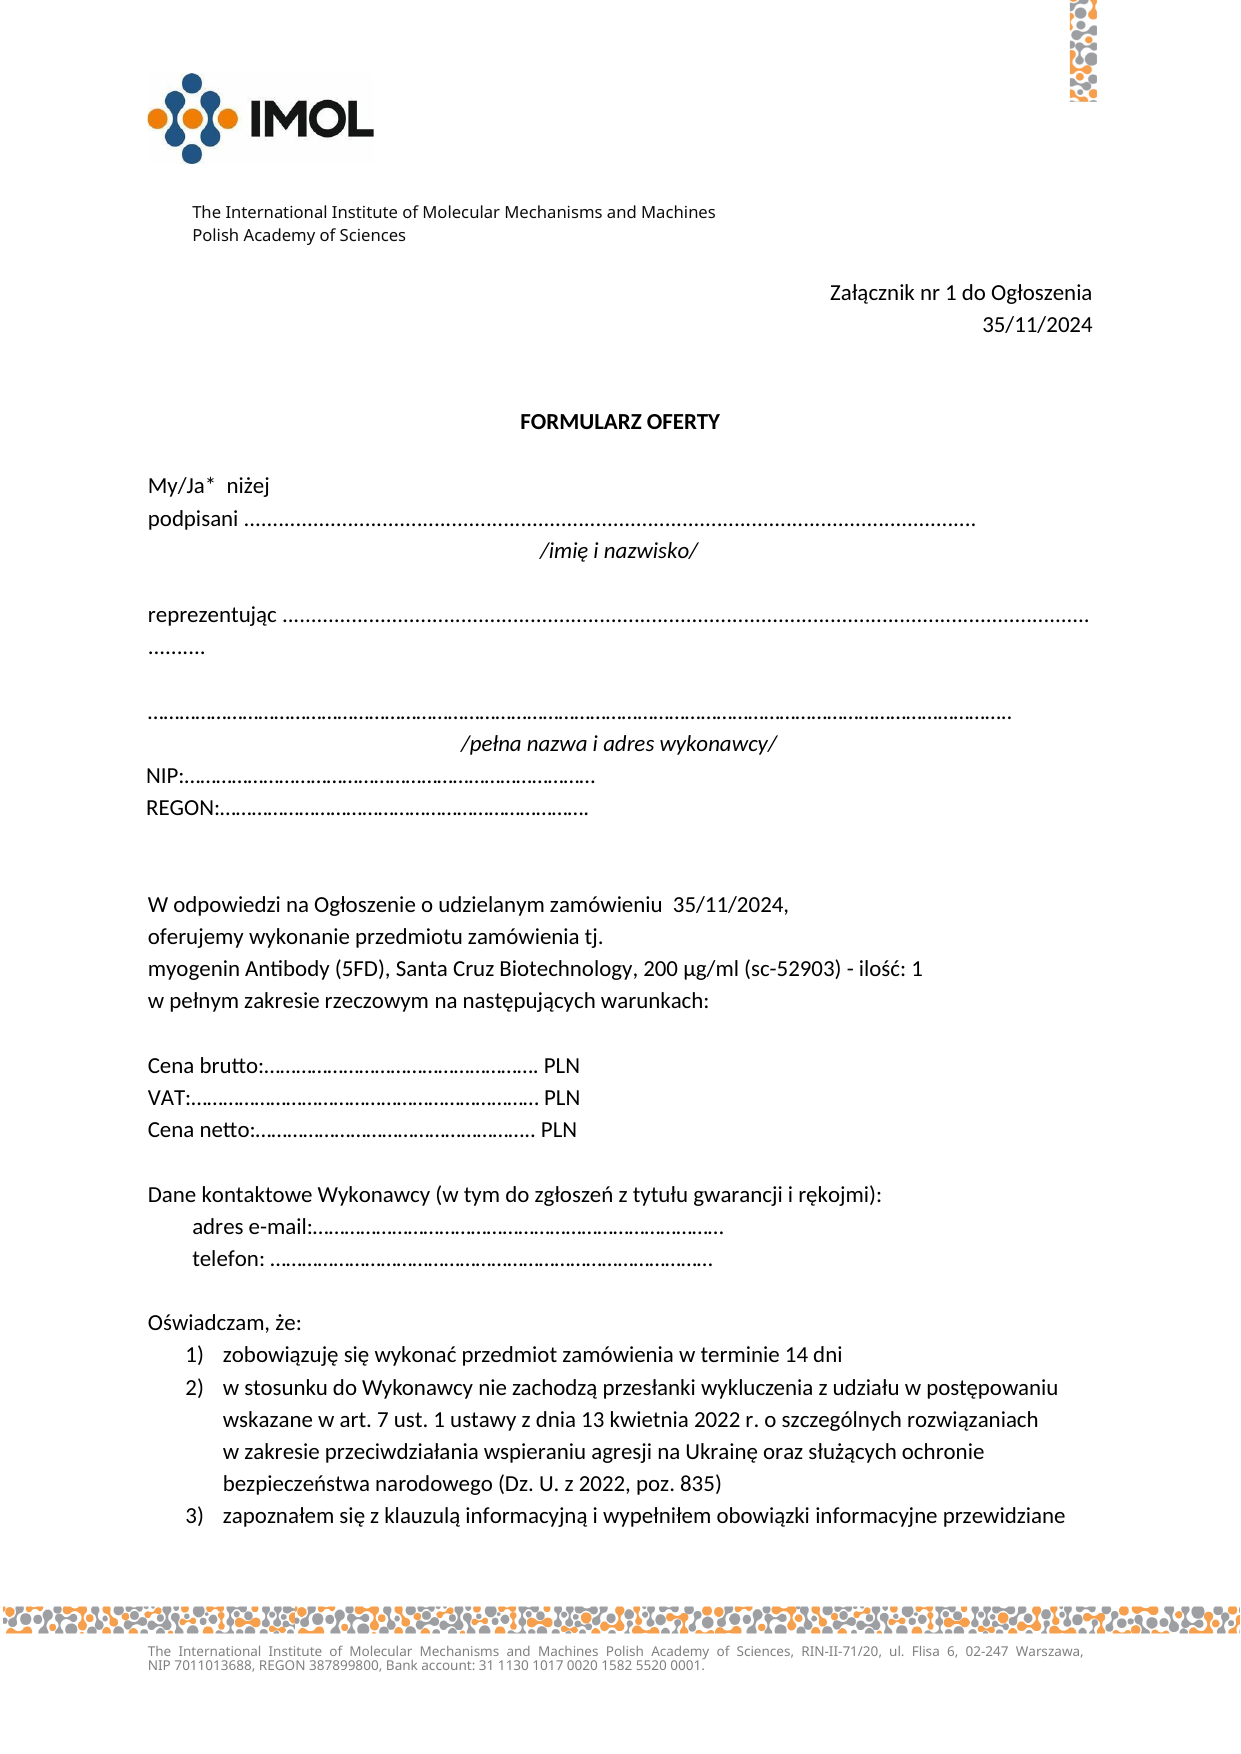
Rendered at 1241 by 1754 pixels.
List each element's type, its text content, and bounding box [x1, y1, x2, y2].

text oferujemy wykonanie przedmiotu zamówienia tj. [148, 922, 1093, 950]
text w pełnym zakresie rzeczowym na następujących warunkach: [148, 987, 1093, 1014]
text NIP:…………………………………………………………………… [146, 761, 1093, 789]
text 35/11/2024 [148, 311, 1093, 339]
text W odpowiedzi na Ogłoszenie o udzielanym zamówieniu 35/11/2024, [148, 890, 1093, 918]
text Załącznik nr 1 do Ogłoszenia [148, 278, 1093, 306]
text Cena netto:…………………………………………….. PLN [148, 1115, 1093, 1143]
text My/Ja* niżej podpisani ............................................................................................................................... [148, 472, 1093, 532]
text FORMULARZ OFERTY [148, 407, 1093, 435]
text telefon: ………………………………………………………………………… [192, 1244, 1093, 1272]
text VAT:………………………………………………………… PLN [148, 1083, 1093, 1111]
picture [3, 1605, 1240, 1634]
text myogenin Antibody (5FD), Santa Cruz Biotechnology, 200 µg/ml (sc-52903) - ilość: 1 [148, 954, 1093, 982]
text /imię i nazwisko/ [148, 536, 1093, 564]
text adres e-mail:…………………………………………………………………… [192, 1212, 1093, 1240]
text reprezentując ...................................................................................................................................................... [148, 600, 1093, 661]
picture [1070, 0, 1097, 101]
text ……………………………………………………………………………………………………………………………………………….. [148, 697, 1093, 725]
picture [147, 73, 374, 164]
text Cena brutto:……………………………………………. PLN [148, 1051, 1093, 1079]
text REGON:……………………………………………………………. [146, 793, 1093, 821]
list zobowiązuję się wykonać przedmiot zamówienia w terminie 14 dni [185, 1341, 1093, 1369]
text /pełna nazwa i adres wykonawcy/ [148, 729, 1093, 757]
list w stosunku do Wykonawcy nie zachodzą przesłanki wykluczenia z udziału w postępowaniu wskazane w art. 7 ust. 1 ustawy z dnia 13 kwietnia 2022 r. o szczególnych rozwiązaniach w zakresie przeciwdziałania wspieraniu agresji na Ukrainę oraz służących ochronie bezpieczeństwa narodowego (Dz. U. z 2022, poz. 835) [185, 1373, 1093, 1497]
text Dane kontaktowe Wykonawcy (w tym do zgłoszeń z tytułu gwarancji i rękojmi): [148, 1180, 1093, 1208]
text Oświadczam, że: [148, 1308, 1093, 1336]
